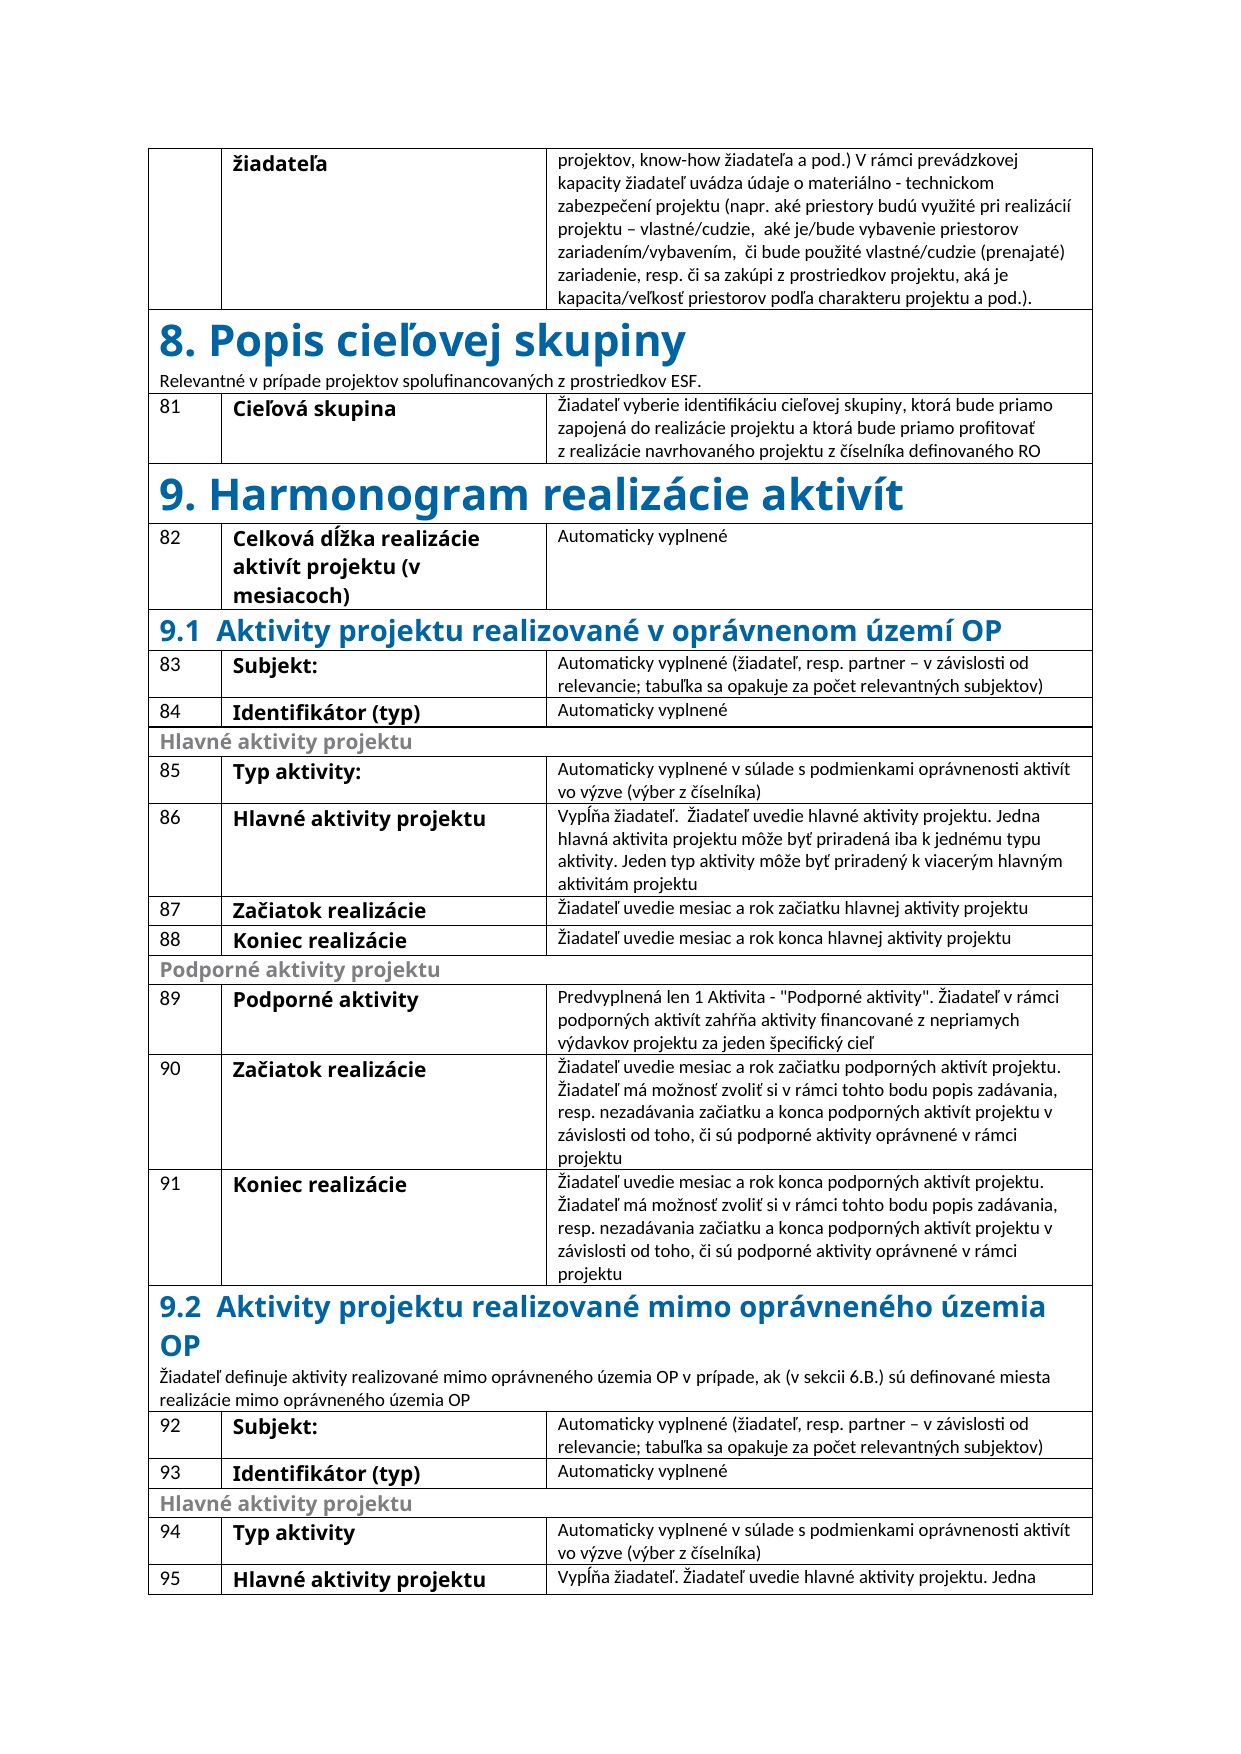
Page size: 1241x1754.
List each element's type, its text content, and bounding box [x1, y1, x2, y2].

table_cell Žiadateľ uvedie mesiac a rok konca hlavnej aktivity projektu [547, 926, 1092, 954]
table_cell Žiadateľ vyberie identifikáciu cieľovej skupiny, ktorá bude priamo zapojená do realizácie projektu a ktorá bude priamo profitovať z realizácie navrhovaného projektu z číselníka definovaného RO [547, 394, 1092, 462]
table_cell 90 [149, 1055, 221, 1169]
table_cell Žiadateľ uvedie mesiac a rok konca podporných aktivít projektu. Žiadateľ má možnosť zvoliť si v rámci tohto bodu popis zadávania, resp. nezadávania začiatku a konca podporných aktivít projektu v závislosti od toho, či sú podporné aktivity oprávnené v rámci projektu [547, 1170, 1092, 1285]
table_cell Automaticky vyplnené (žiadateľ, resp. partner – v závislosti od relevancie; tabuľka sa opakuje za počet relevantných subjektov) [547, 651, 1092, 697]
table_cell Začiatok realizácie [222, 1055, 546, 1169]
table_cell Podporné aktivity projektu [149, 956, 1092, 984]
table_cell Podporné aktivity [222, 985, 546, 1054]
table_cell Predvyplnená len 1 Aktivita - "Podporné aktivity". Žiadateľ v rámci podporných aktivít zahŕňa aktivity financované z nepriamych výdavkov projektu za jeden špecifický cieľ [547, 985, 1092, 1054]
table_cell Hlavné aktivity projektu [149, 1489, 1092, 1517]
table_cell Koniec realizácie [222, 1170, 546, 1285]
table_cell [222, 149, 546, 309]
table_cell 93 [149, 1459, 221, 1488]
table_cell Typ aktivity: [222, 757, 546, 803]
table_cell 84 [149, 698, 221, 726]
table_cell 81 [149, 394, 221, 462]
table_cell 92 [149, 1412, 221, 1458]
table_cell 9.2 Aktivity projektu realizované mimo oprávneného územia OP Žiadateľ definuje aktivity realizované mimo oprávneného územia OP v prípade, ak (v sekcii 6.B.) sú definované miesta realizácie mimo oprávneného územia OP [149, 1286, 1092, 1411]
table_cell 80 [149, 149, 221, 309]
table_cell Automaticky vyplnené (žiadateľ, resp. partner – v závislosti od relevancie; tabuľka sa opakuje za počet relevantných subjektov) [547, 1412, 1092, 1458]
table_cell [547, 149, 1092, 309]
table_cell Identifikátor (typ) [222, 1459, 546, 1488]
table_cell Hlavné aktivity projektu [222, 804, 546, 896]
table_cell 91 [149, 1170, 221, 1285]
table_cell 9.1 Aktivity projektu realizované v oprávnenom území OP [149, 610, 1092, 650]
table_cell 83 [149, 651, 221, 697]
table_cell 85 [149, 757, 221, 803]
table_cell Cieľová skupina [222, 394, 546, 462]
table_cell Subjekt: [222, 1412, 546, 1458]
table_cell Hlavné aktivity projektu [149, 728, 1092, 756]
table_cell Identifikátor (typ) [222, 698, 546, 726]
table_cell 94 [149, 1518, 221, 1564]
table_cell Automaticky vyplnené [547, 698, 1092, 726]
table_cell Subjekt: [222, 651, 546, 697]
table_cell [222, 1565, 546, 1593]
table_cell 95 [149, 1565, 221, 1593]
table_cell Typ aktivity [222, 1518, 546, 1564]
table_cell 89 [149, 985, 221, 1054]
table_cell 8. Popis cieľovej skupiny Relevantné v prípade projektov spolufinancovaných z prostriedkov ESF. [149, 310, 1092, 393]
table_cell Automaticky vyplnené [547, 524, 1092, 609]
table_cell 88 [149, 926, 221, 954]
table_cell Celková dĺžka realizácie aktivít projektu (v mesiacoch) [222, 524, 546, 609]
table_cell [547, 1565, 1092, 1593]
table_cell Žiadateľ uvedie mesiac a rok začiatku podporných aktivít projektu. Žiadateľ má možnosť zvoliť si v rámci tohto bodu popis zadávania, resp. nezadávania začiatku a konca podporných aktivít projektu v závislosti od toho, či sú podporné aktivity oprávnené v rámci projektu [547, 1055, 1092, 1169]
table_cell Automaticky vyplnené [547, 1459, 1092, 1488]
table_cell Začiatok realizácie [222, 897, 546, 925]
table_cell Automaticky vyplnené v súlade s podmienkami oprávnenosti aktivít vo výzve (výber z číselníka) [547, 757, 1092, 803]
table_cell 82 [149, 524, 221, 609]
table_cell 87 [149, 897, 221, 925]
table_cell 86 [149, 804, 221, 896]
table_cell Žiadateľ uvedie mesiac a rok začiatku hlavnej aktivity projektu [547, 897, 1092, 925]
table_cell 9. Harmonogram realizácie aktivít [149, 464, 1092, 523]
table_cell Koniec realizácie [222, 926, 546, 954]
table_cell Automaticky vyplnené v súlade s podmienkami oprávnenosti aktivít vo výzve (výber z číselníka) [547, 1518, 1092, 1564]
